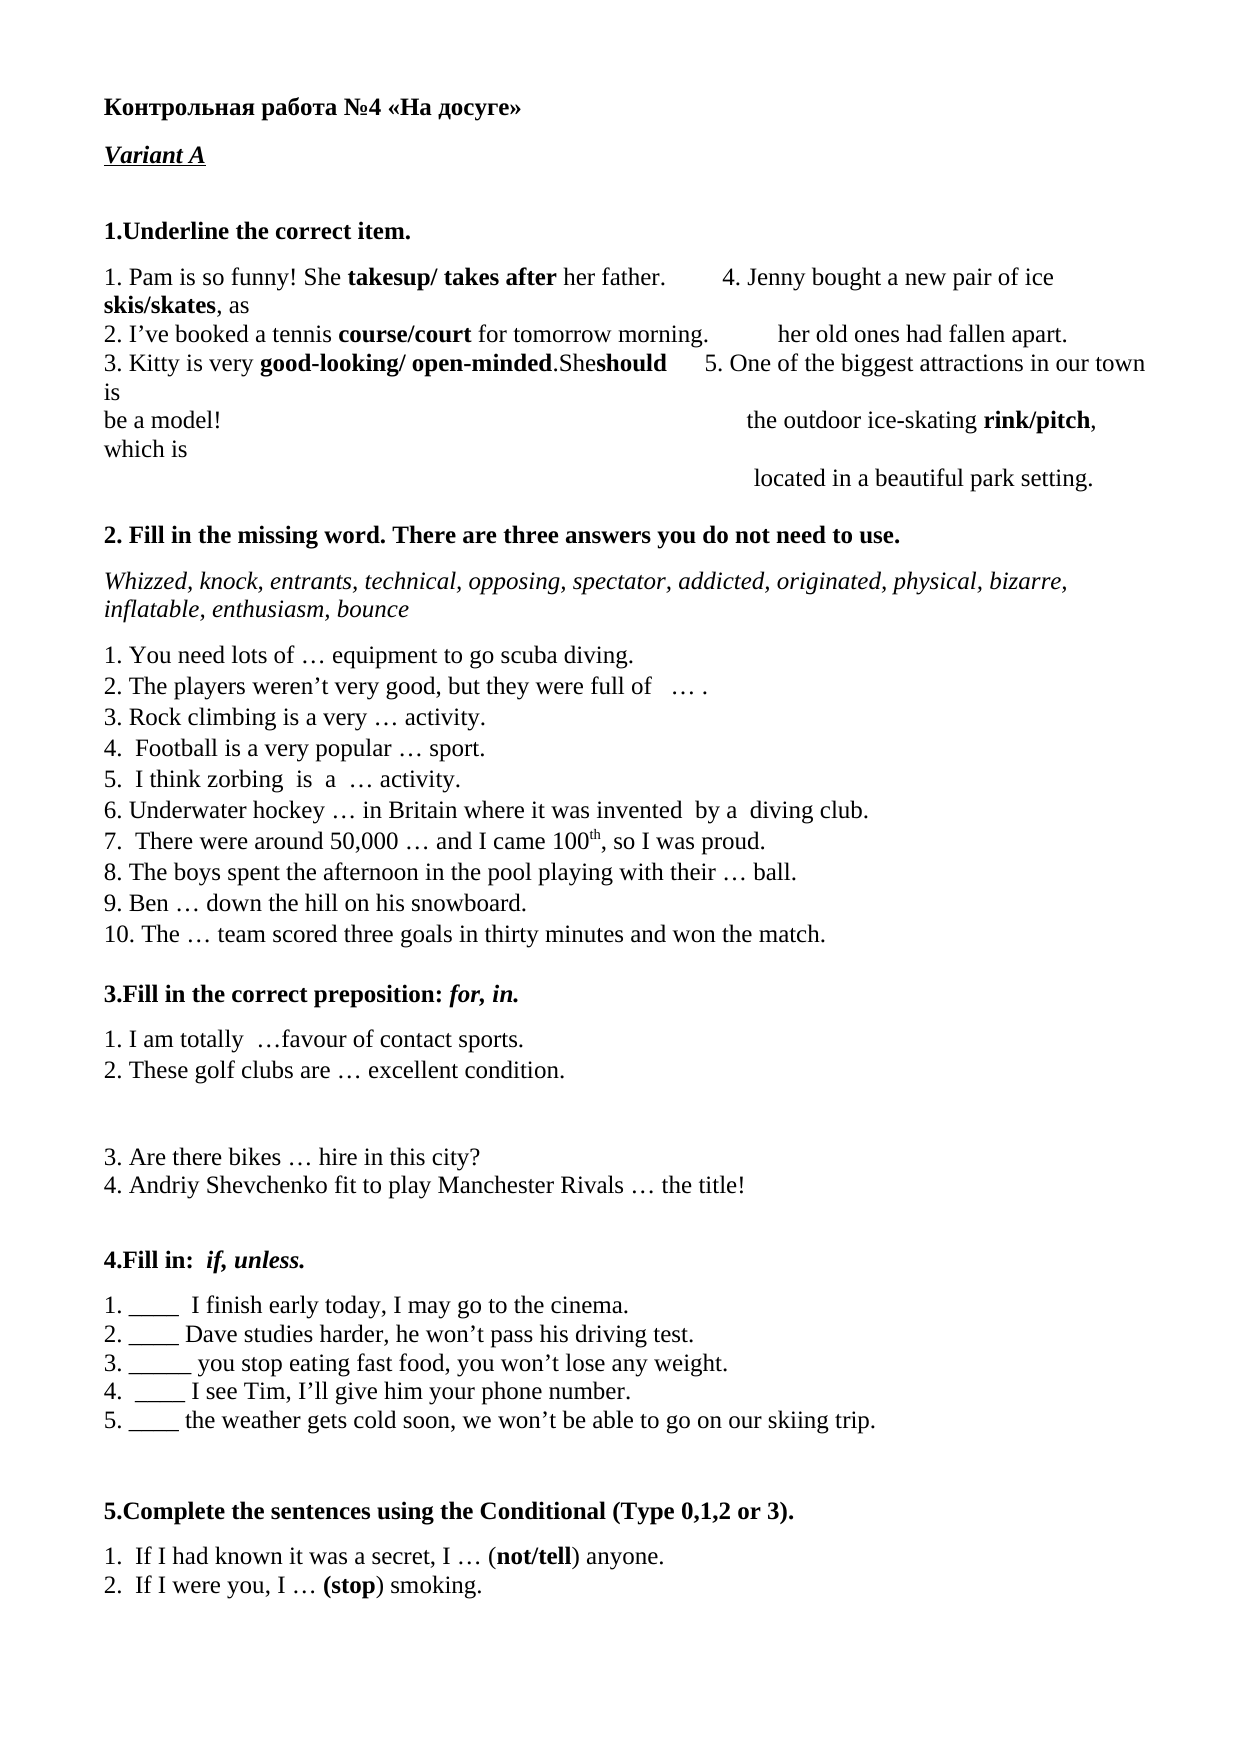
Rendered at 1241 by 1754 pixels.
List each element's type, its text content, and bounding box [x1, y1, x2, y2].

text 4.Fill in: if, unless. [103, 1245, 1152, 1273]
text 3.Fill in the correct preposition: for, in. [103, 979, 1152, 1008]
text 2. These golf clubs are … excellent condition. [103, 1056, 1152, 1084]
text 5. ____ the weather gets cold soon, we won’t be able to go on our skiing trip. [103, 1405, 1152, 1434]
text 2. If I were you, I … (stop) smoking. [103, 1570, 1152, 1599]
text 3. Kitty is very good-looking/ open-minded.Sheshould 5. One of the biggest attractions in our town is [103, 348, 1152, 405]
text 2. The players weren’t very good, but they were full of … . [103, 671, 1152, 700]
text 9. Ben … down the hill on his snowboard. [103, 888, 1152, 917]
text 1. Pam is so funny! She takesup/ takes after her father. 4. Jenny bought a new pair of ice skis/skates, as [103, 262, 1152, 319]
text 4. Football is a very popular … sport. [103, 733, 1152, 762]
text 3. _____ you stop eating fast food, you won’t lose any weight. [103, 1348, 1152, 1376]
text 2. Fill in the missing word. There are three answers you do not need to use. [103, 520, 1152, 549]
text Whizzed, knock, entrants, technical, opposing, spectator, addicted, originated, physical, bizarre, inflatable, enthusiasm, bounce [103, 566, 1152, 623]
text Контрольная работа №4 «На досуге» [103, 92, 1152, 121]
text 5. I think zorbing is a … activity. [103, 764, 1152, 793]
text 1. If I had known it was a secret, I … (not/tell) anyone. [103, 1541, 1152, 1570]
text 4. ____ I see Tim, I’ll give him your phone number. [103, 1376, 1152, 1405]
text 4. Andriy Shevchenko fit to play Manchester Rivals … the title! [103, 1171, 1152, 1199]
text 1.Underline the correct item. [103, 216, 1152, 245]
text 2. ____ Dave studies harder, he won’t pass his driving test. [103, 1319, 1152, 1348]
text 1. You need lots of … equipment to go scuba diving. [103, 640, 1152, 669]
text 7. There were around 50,000 … and I came 100th, so I was proud. [103, 826, 1152, 855]
text 6. Underwater hockey … in Britain where it was invented by a diving club. [103, 795, 1152, 824]
text 5.Complete the sentences using the Conditional (Type 0,1,2 or 3). [103, 1496, 1152, 1525]
text 1. I am totally …favour of contact sports. [103, 1024, 1152, 1053]
text be a model! the outdoor ice-skating rink/pitch, which is [103, 405, 1152, 463]
text 2. I’ve booked a tennis course/court for tomorrow morning. her old ones had fallen apart. [103, 319, 1152, 348]
text 8. The boys spent the afternoon in the pool playing with their … ball. [103, 857, 1152, 886]
text 1. ____ I finish early today, I may go to the cinema. [103, 1290, 1152, 1319]
text Variant A [103, 140, 1152, 168]
text 3. Rock climbing is a very … activity. [103, 702, 1152, 731]
text 10. The … team scored three goals in thirty minutes and won the match. [103, 919, 1152, 948]
text 3. Are there bikes … hire in this city? [103, 1142, 1152, 1171]
text located in a beautiful park setting. [103, 463, 1152, 492]
